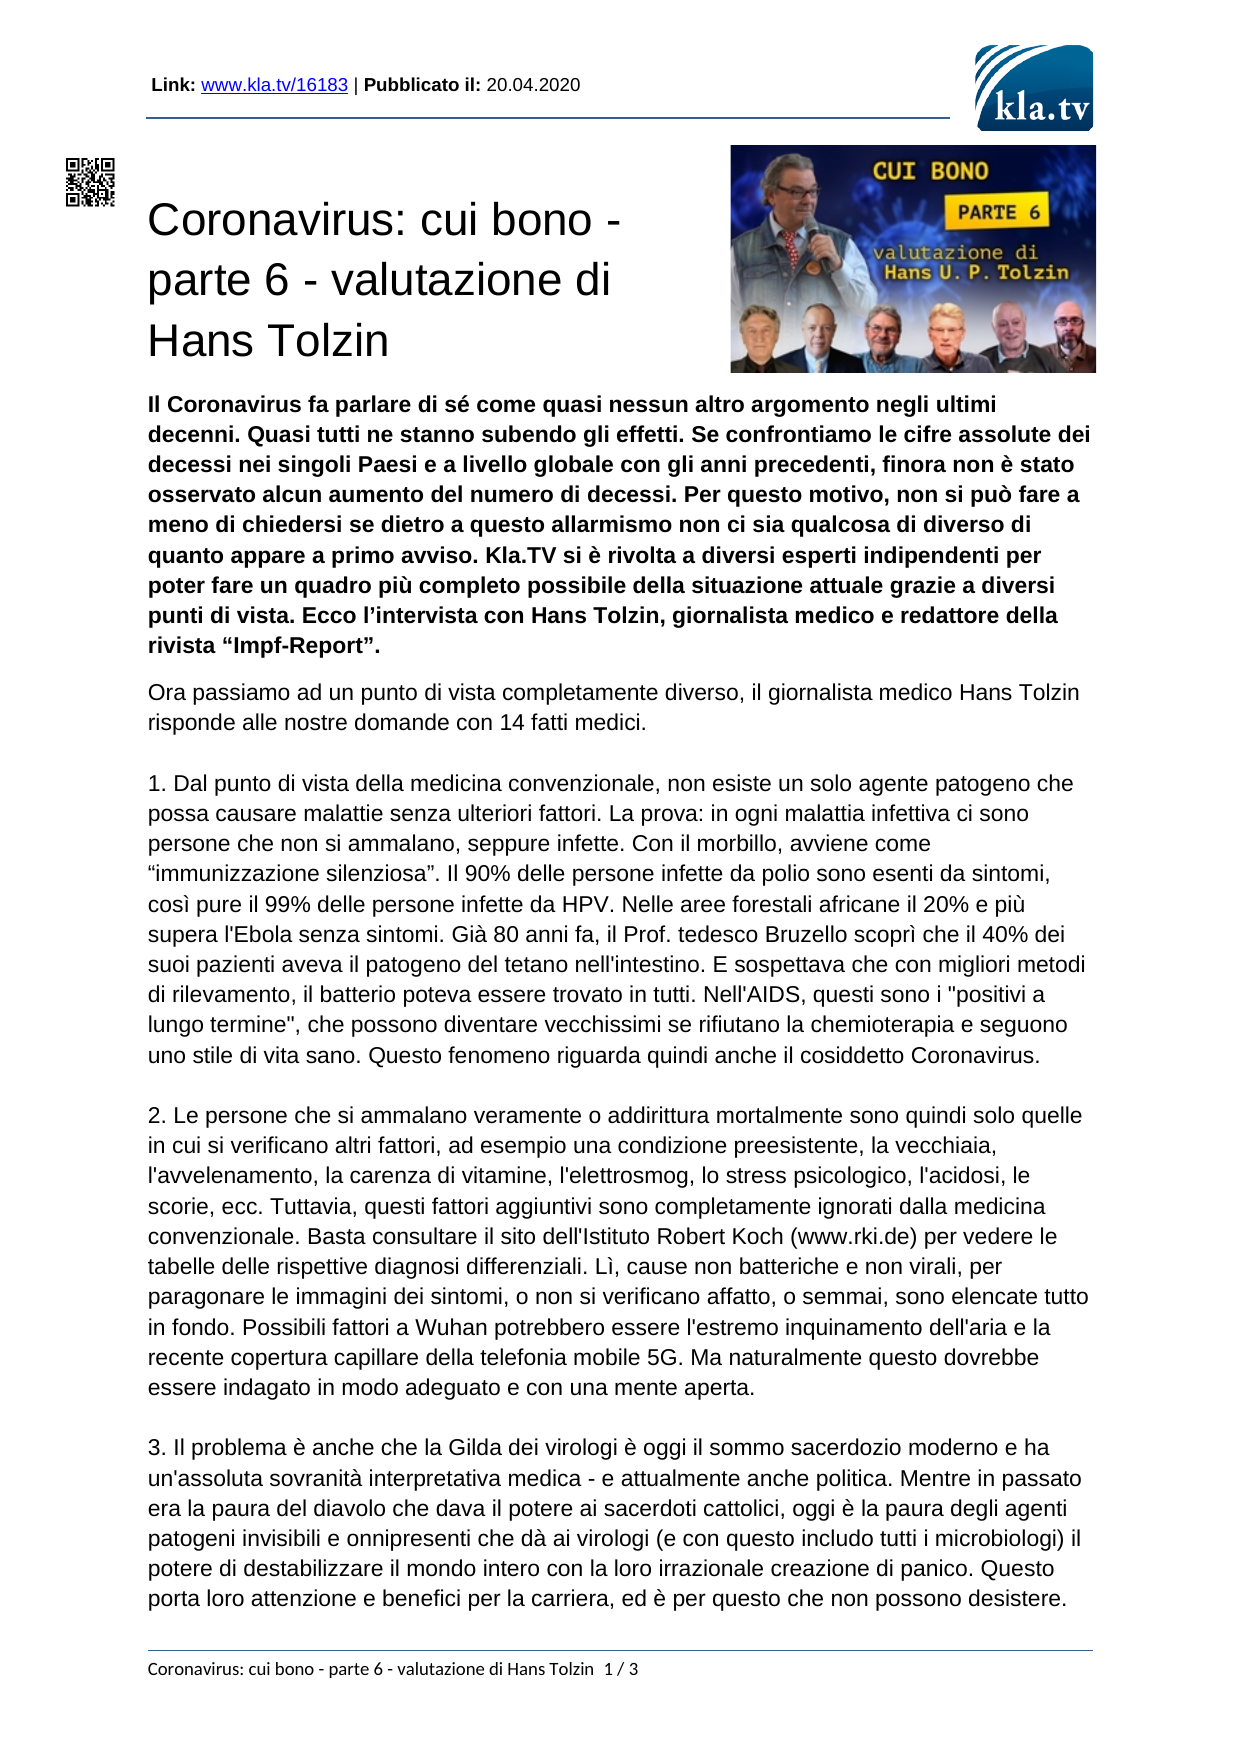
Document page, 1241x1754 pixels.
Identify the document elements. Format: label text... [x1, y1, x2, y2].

text Il Coronavirus fa parlare di sé come quasi nessun altro argomento negli ultimi decenni. Quasi tutti ne stanno subendo gli effetti. Se confrontiamo le cifre assolute dei decessi nei singoli Paesi e a livello globale con gli anni precedenti, finora non è stato osservato alcun aumento del numero di decessi. Per questo motivo, non si può fare a meno di chiedersi se dietro a questo allarmismo non ci sia qualcosa di diverso di quanto appare a primo avviso. Kla.TV si è rivolta a diversi esperti indipendenti per poter fare un quadro più completo possibile della situazione attuale grazie a diversi punti di vista. Ecco l’intervista con Hans Tolzin, giornalista medico e redattore della rivista “Impf-Report”. [148, 391, 1093, 658]
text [148, 679, 1093, 1612]
text Coronavirus: cui bono - parte 6 - valutazione di Hans Tolzin [148, 192, 1093, 366]
